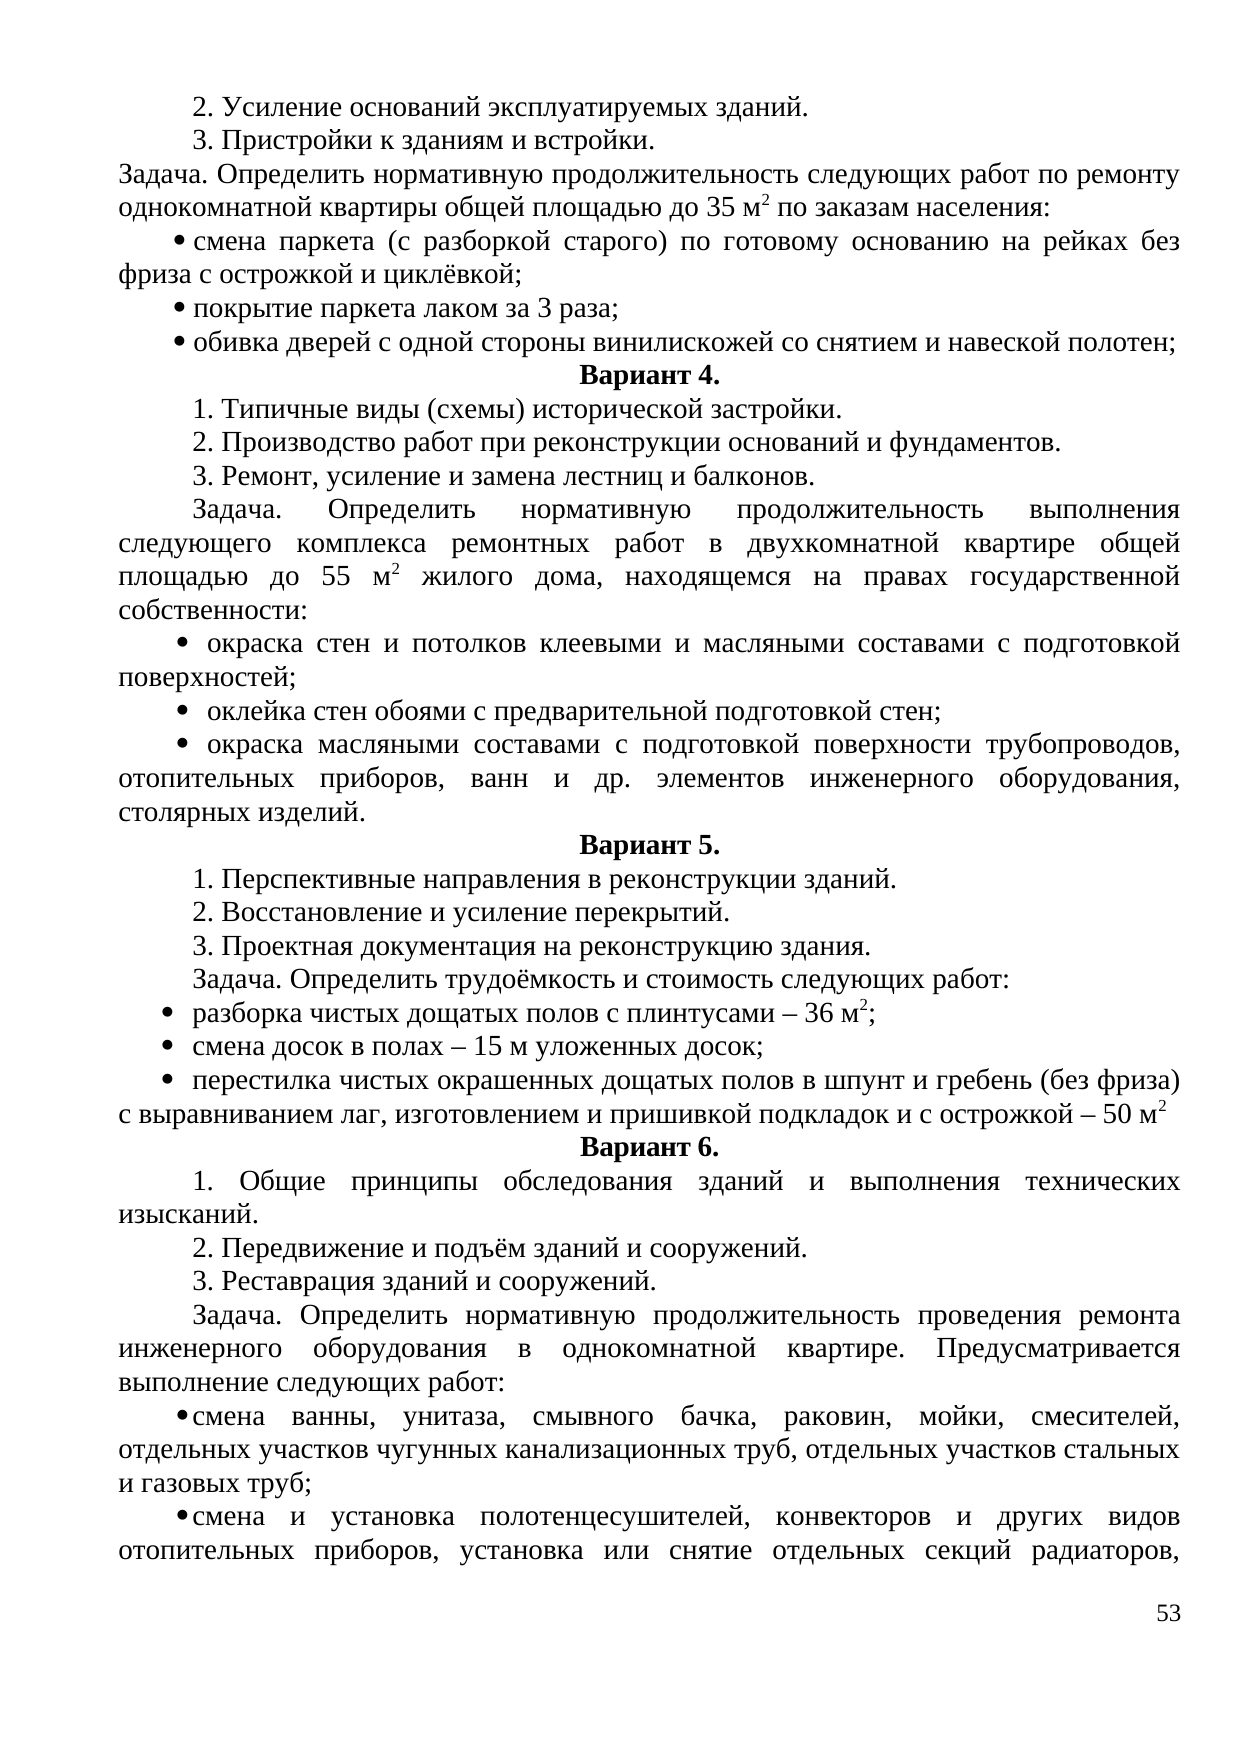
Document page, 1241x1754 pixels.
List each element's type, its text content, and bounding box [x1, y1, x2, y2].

text 3. Реставрация зданий и сооружений. [118, 1263, 1181, 1297]
text 2. Производство работ при реконструкции оснований и фундаментов. [118, 424, 1181, 458]
list оклейка стен обоями с предварительной подготовкой стен; [118, 693, 1181, 726]
text 1. Перспективные направления в реконструкции зданий. [118, 861, 1181, 894]
text Вариант 4. [118, 357, 1181, 391]
text Задача. Определить нормативную продолжительность проведения ремонта инженерного оборудования в однокомнатной квартире. Предусматривается выполнение следующих работ: [118, 1297, 1181, 1398]
text 2. Усиление оснований эксплуатируемых зданий. [118, 89, 1181, 122]
list обивка дверей с одной стороны винилискожей со снятием и навеской полотен; [118, 324, 1181, 357]
list смена паркета (с разборкой старого) по готовому основанию на рейках без фриза с острожкой и циклёвкой; [118, 223, 1181, 290]
text 1. Типичные виды (схемы) исторической застройки. [118, 391, 1181, 424]
text Вариант 6. [118, 1129, 1181, 1163]
list разборка чистых дощатых полов с плинтусами – ; [118, 995, 1181, 1028]
list смена досок в полах – уложенных досок; [118, 1028, 1181, 1062]
text 1. Общие принципы обследования зданий и выполнения технических изысканий. [118, 1163, 1181, 1230]
list окраска масляными составами с подготовкой поверхности трубопроводов, отопительных приборов, ванн и др. элементов инженерного оборудования, столярных изделий. [118, 726, 1181, 827]
list окраска стен и потолков клеевыми и масляными составами с подготовкой поверхностей; [118, 626, 1181, 693]
text 2. Восстановление и усиление перекрытий. [118, 894, 1181, 928]
list смена ванны, унитаза, смывного бачка, раковин, мойки, смесителей, отдельных участков чугунных канализационных труб, отдельных участков стальных и газовых труб; [118, 1398, 1181, 1498]
text Задача. Определить нормативную продолжительность следующих работ по ремонту однокомнатной квартиры общей площадью до по заказам населения: [118, 156, 1181, 223]
text 3. Проектная документация на реконструкцию здания. [118, 928, 1181, 961]
text Вариант 5. [118, 827, 1181, 861]
list перестилка чистых окрашенных дощатых полов в шпунт и гребень (без фриза) с выравниванием лаг, изготовлением и пришивкой подкладок и с острожкой – [118, 1062, 1181, 1129]
text Задача. Определить трудоёмкость и стоимость следующих работ: [118, 961, 1181, 995]
list покрытие паркета лаком за 3 раза; [118, 290, 1181, 324]
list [118, 1498, 1181, 1566]
text 3. Пристройки к зданиям и встройки. [118, 122, 1181, 156]
text 3. Ремонт, усиление и замена лестниц и балконов. [118, 458, 1181, 491]
text 2. Передвижение и подъём зданий и сооружений. [118, 1230, 1181, 1263]
text Задача. Определить нормативную продолжительность выполнения следующего комплекса ремонтных работ в двухкомнатной квартире общей площадью до жилого дома, находящемся на правах государственной собственности: [118, 491, 1181, 626]
